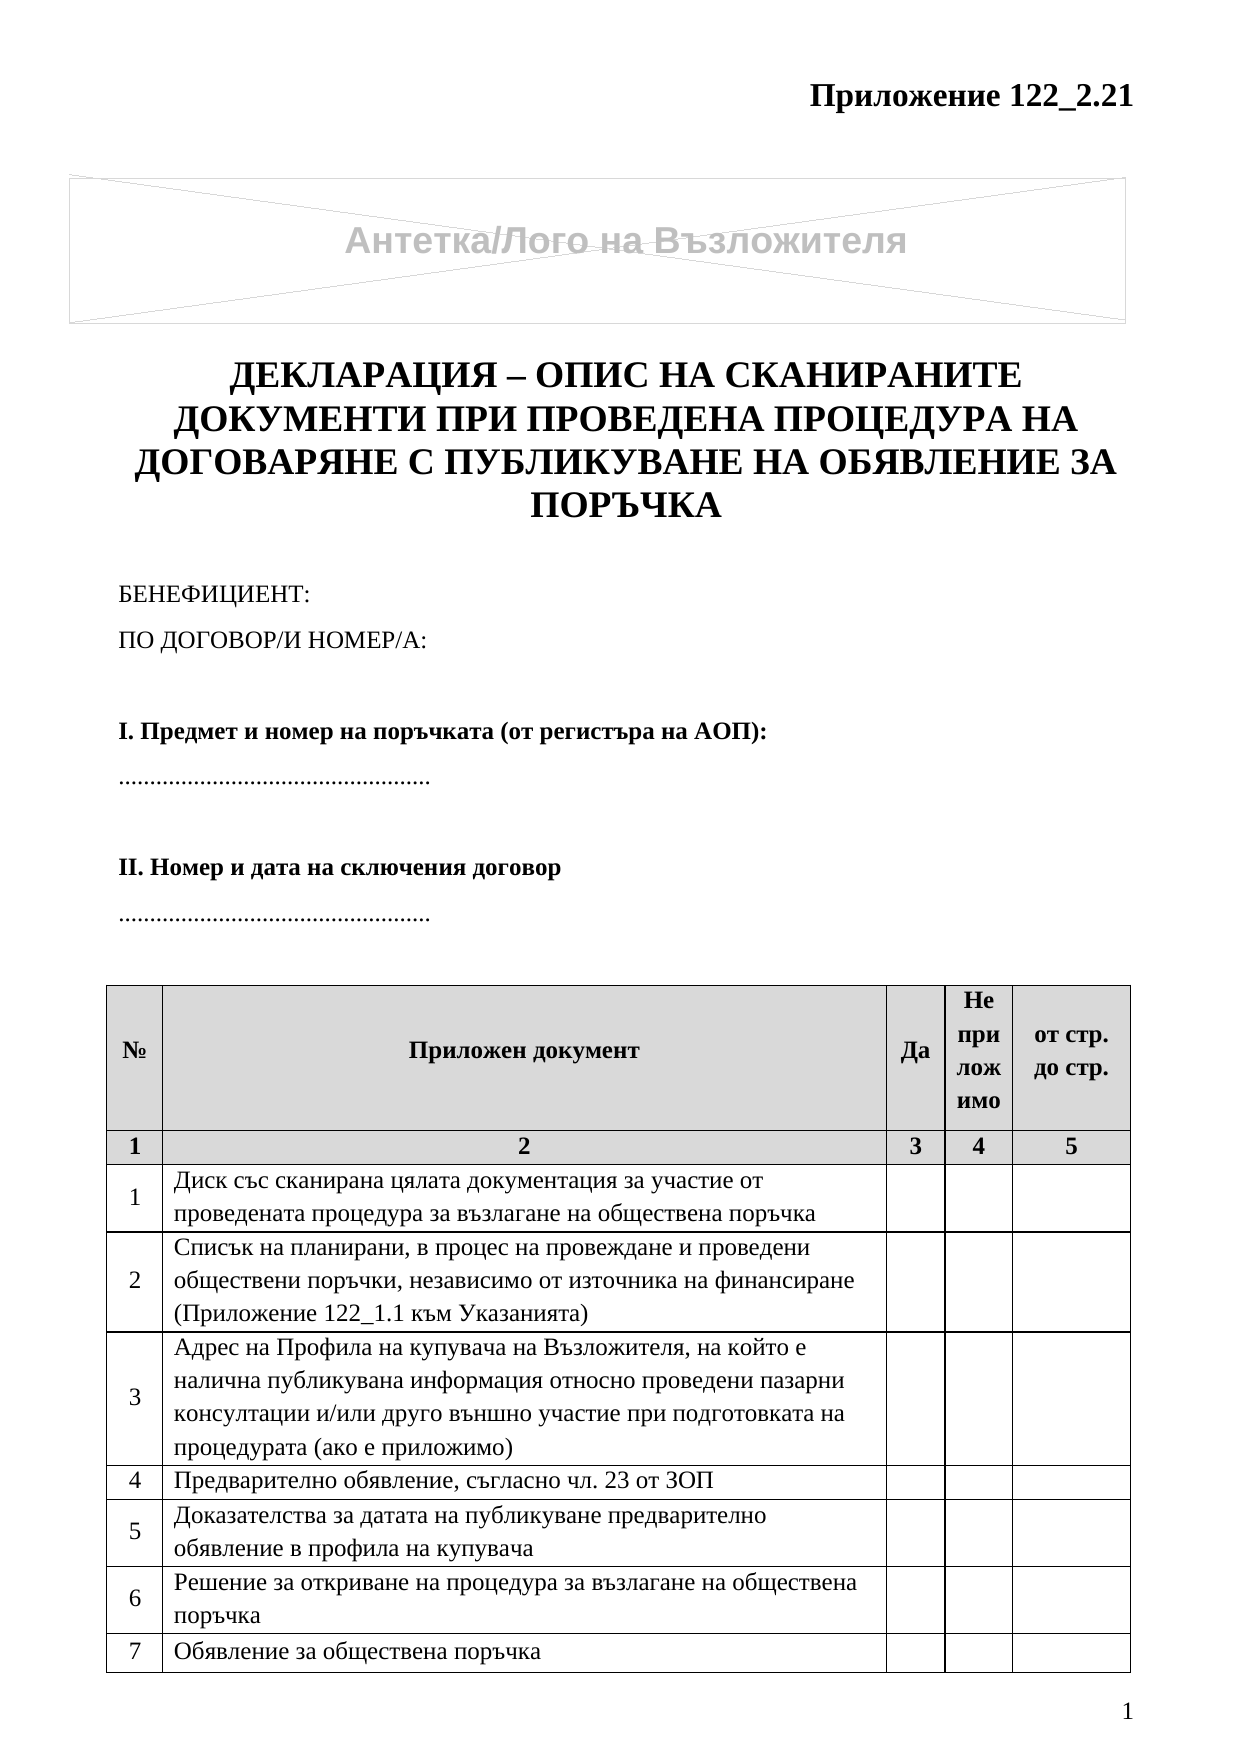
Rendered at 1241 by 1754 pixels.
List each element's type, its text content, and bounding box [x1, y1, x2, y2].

table_header Неприложимо [946, 986, 1012, 1130]
table_cell [1013, 1165, 1130, 1231]
table_cell [1013, 1466, 1130, 1499]
table_cell [946, 1500, 1012, 1566]
table_cell [1013, 1500, 1130, 1566]
table_cell [1013, 1233, 1130, 1331]
table_header Да [887, 986, 944, 1130]
table_header Приложен документ [163, 986, 886, 1130]
table_cell [946, 1466, 1012, 1499]
table_cell Обявление за обществена поръчка [163, 1634, 886, 1672]
table_cell 7 [107, 1634, 162, 1672]
table_cell 5 [1013, 1131, 1130, 1164]
table_cell Списък на планирани, в процес на провеждане и проведени обществени поръчки, независимо от източника на финансиране (Приложение 122_1.1 към Указанията) [163, 1233, 886, 1331]
text ПО ДОГОВОР/И НОМЕР/А: [118, 625, 1134, 653]
text ДЕКЛАРАЦИЯ – ОПИС НА СКАНИРАНИТЕ ДОКУМЕНТИ ПРИ ПРОВЕДЕНА ПРОЦЕДУРА НА ДОГОВАРЯНЕ С ПУБЛИКУВАНЕ НА ОБЯВЛЕНИЕ ЗА ПОРЪЧКА [118, 353, 1134, 525]
table_cell [1013, 1333, 1130, 1464]
text I. Предмет и номер на поръчката (от регистъра на АОП): [118, 716, 1134, 744]
table_cell 6 [107, 1567, 162, 1633]
text БЕНЕФИЦИЕНТ: [118, 579, 1134, 608]
table_cell [887, 1233, 944, 1331]
table_cell 2 [163, 1131, 886, 1164]
table_cell [946, 1165, 1012, 1231]
table_cell Решение за откриване на процедура за възлагане на обществена поръчка [163, 1567, 886, 1633]
table_header от стр. до стр. [1013, 986, 1130, 1130]
table_cell [1013, 1567, 1130, 1633]
table_cell Предварително обявление, съгласно чл. 23 от ЗОП [163, 1466, 886, 1499]
table_cell [887, 1333, 944, 1464]
table_cell 5 [107, 1500, 162, 1566]
table_cell [946, 1567, 1012, 1633]
table_cell [887, 1466, 944, 1499]
table_cell Доказателства за датата на публикуване предварително обявление в профила на купувача [163, 1500, 886, 1566]
table_cell Адрес на Профила на купувача на Възложителя, на който е налична публикувана информация относно проведени пазарни консултации и/или друго външно участие при подготовката на процедурата (ако е приложимо) [163, 1333, 886, 1464]
text Антетка/Лого на Възложителя [118, 219, 1134, 262]
table_cell 1 [107, 1131, 162, 1164]
text .................................................. [118, 898, 1134, 927]
table_cell 2 [107, 1233, 162, 1331]
table_cell [887, 1634, 944, 1672]
table_cell [1013, 1634, 1130, 1672]
table_cell 3 [887, 1131, 944, 1164]
table_cell [946, 1333, 1012, 1464]
table_cell [946, 1233, 1012, 1331]
table_cell [887, 1567, 944, 1633]
table_cell Диск със сканирана цялата документация за участие от проведената процедура за възлагане на обществена поръчка [163, 1165, 886, 1231]
table_cell [887, 1165, 944, 1231]
text .................................................. [118, 761, 1134, 790]
text ІІ. Номер и дата на сключения договор [118, 852, 1134, 881]
table_cell 4 [107, 1466, 162, 1499]
table_cell 3 [107, 1333, 162, 1464]
table_cell 1 [107, 1165, 162, 1231]
table_cell 4 [946, 1131, 1012, 1164]
table_cell [946, 1634, 1012, 1672]
table_cell [887, 1500, 944, 1566]
table_header № [107, 986, 162, 1130]
